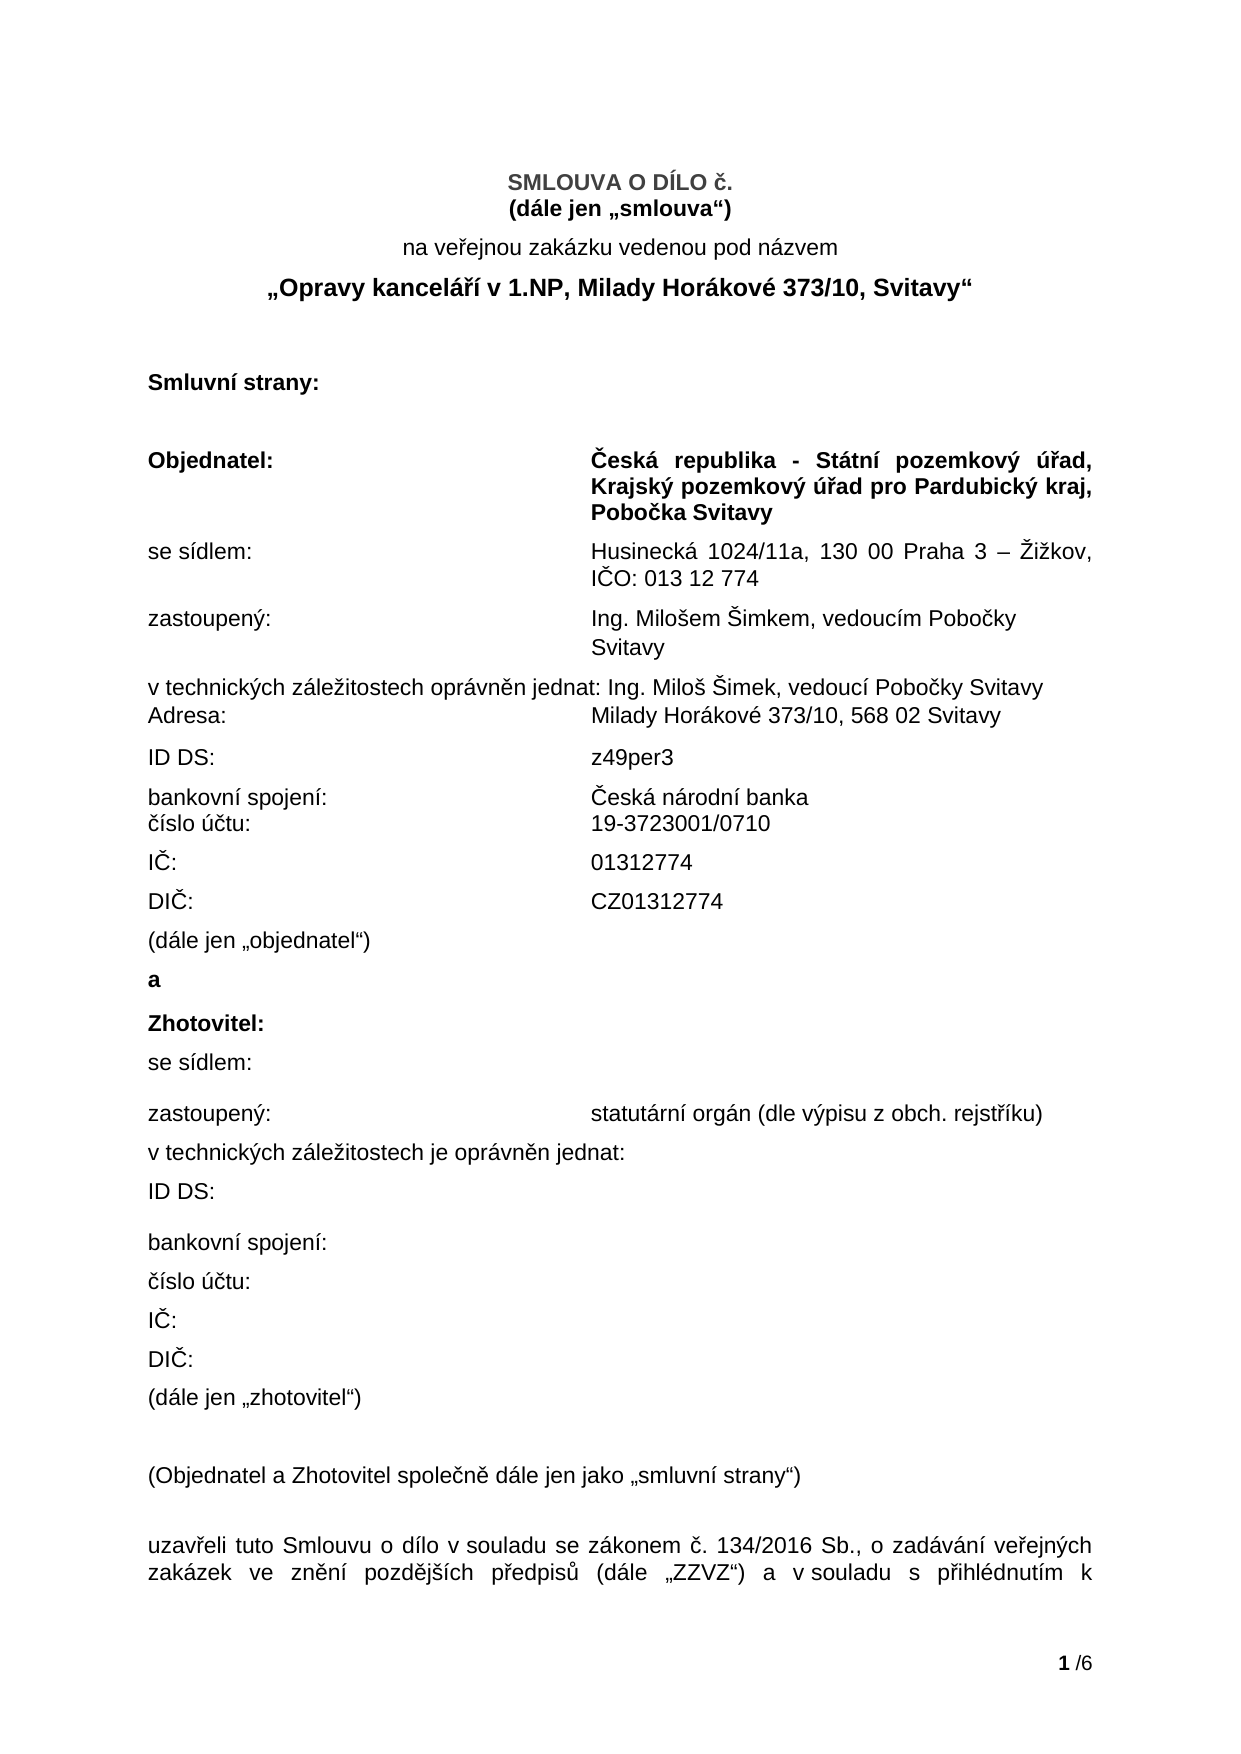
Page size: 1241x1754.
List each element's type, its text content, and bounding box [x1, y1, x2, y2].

text IČ: [148, 1307, 1093, 1333]
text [148, 1532, 1093, 1585]
text (dále jen „objednatel“) [148, 927, 1093, 953]
text Objednatel: Česká republika - Státní pozemkový úřad, Krajský pozemkový úřad pro Pardubický kraj, Pobočka Svitavy [148, 447, 1093, 526]
text „Opravy kanceláří v 1.NP, Milady Horákové 373/10, Svitavy“ [148, 272, 1093, 301]
text DIČ: [148, 1346, 1093, 1372]
text (dále jen „smlouva“) [148, 195, 1093, 221]
text IČ: 01312774 [148, 849, 1093, 875]
text Zhotovitel: [148, 1010, 1093, 1036]
text Adresa: Milady Horákové 373/10, 568 02 Svitavy [148, 701, 1093, 730]
text zastoupený: Ing. Milošem Šimkem, vedoucím Pobočky Svitavy [148, 603, 1093, 662]
text (dále jen „zhotovitel“) [148, 1384, 1093, 1411]
text se sídlem: Husinecká 1024/11a, 130 00 Praha 3 – Žižkov, IČO: 013 12 774 [148, 538, 1093, 591]
text bankovní spojení: Česká národní banka [148, 784, 1122, 810]
text (Objednatel a Zhotovitel společně dále jen jako „smluvní strany“) [148, 1462, 1093, 1488]
text DIČ: CZ01312774 [148, 888, 1093, 914]
text ID DS: [148, 1178, 1104, 1204]
text číslo účtu: [148, 1268, 1093, 1294]
text se sídlem: [148, 1048, 1093, 1075]
text na veřejnou zakázku vedenou pod názvem [148, 234, 1093, 260]
text číslo účtu: 19-3723001/0710 [148, 810, 1093, 837]
subtitle SMLOUVA O DÍLO č. [148, 168, 1093, 195]
text Smluvní strany: [148, 369, 1093, 395]
text v technických záležitostech je oprávněn jednat: [148, 1139, 1104, 1165]
text bankovní spojení: [148, 1229, 1122, 1255]
text v technických záležitostech oprávněn jednat: Ing. Miloš Šimek, vedoucí Pobočky Svitavy [148, 674, 1093, 701]
text zastoupený: statutární orgán (dle výpisu z obch. rejstříku) [148, 1100, 1093, 1126]
text ID DS: z49per3 [148, 742, 1093, 771]
text a [148, 966, 1093, 992]
